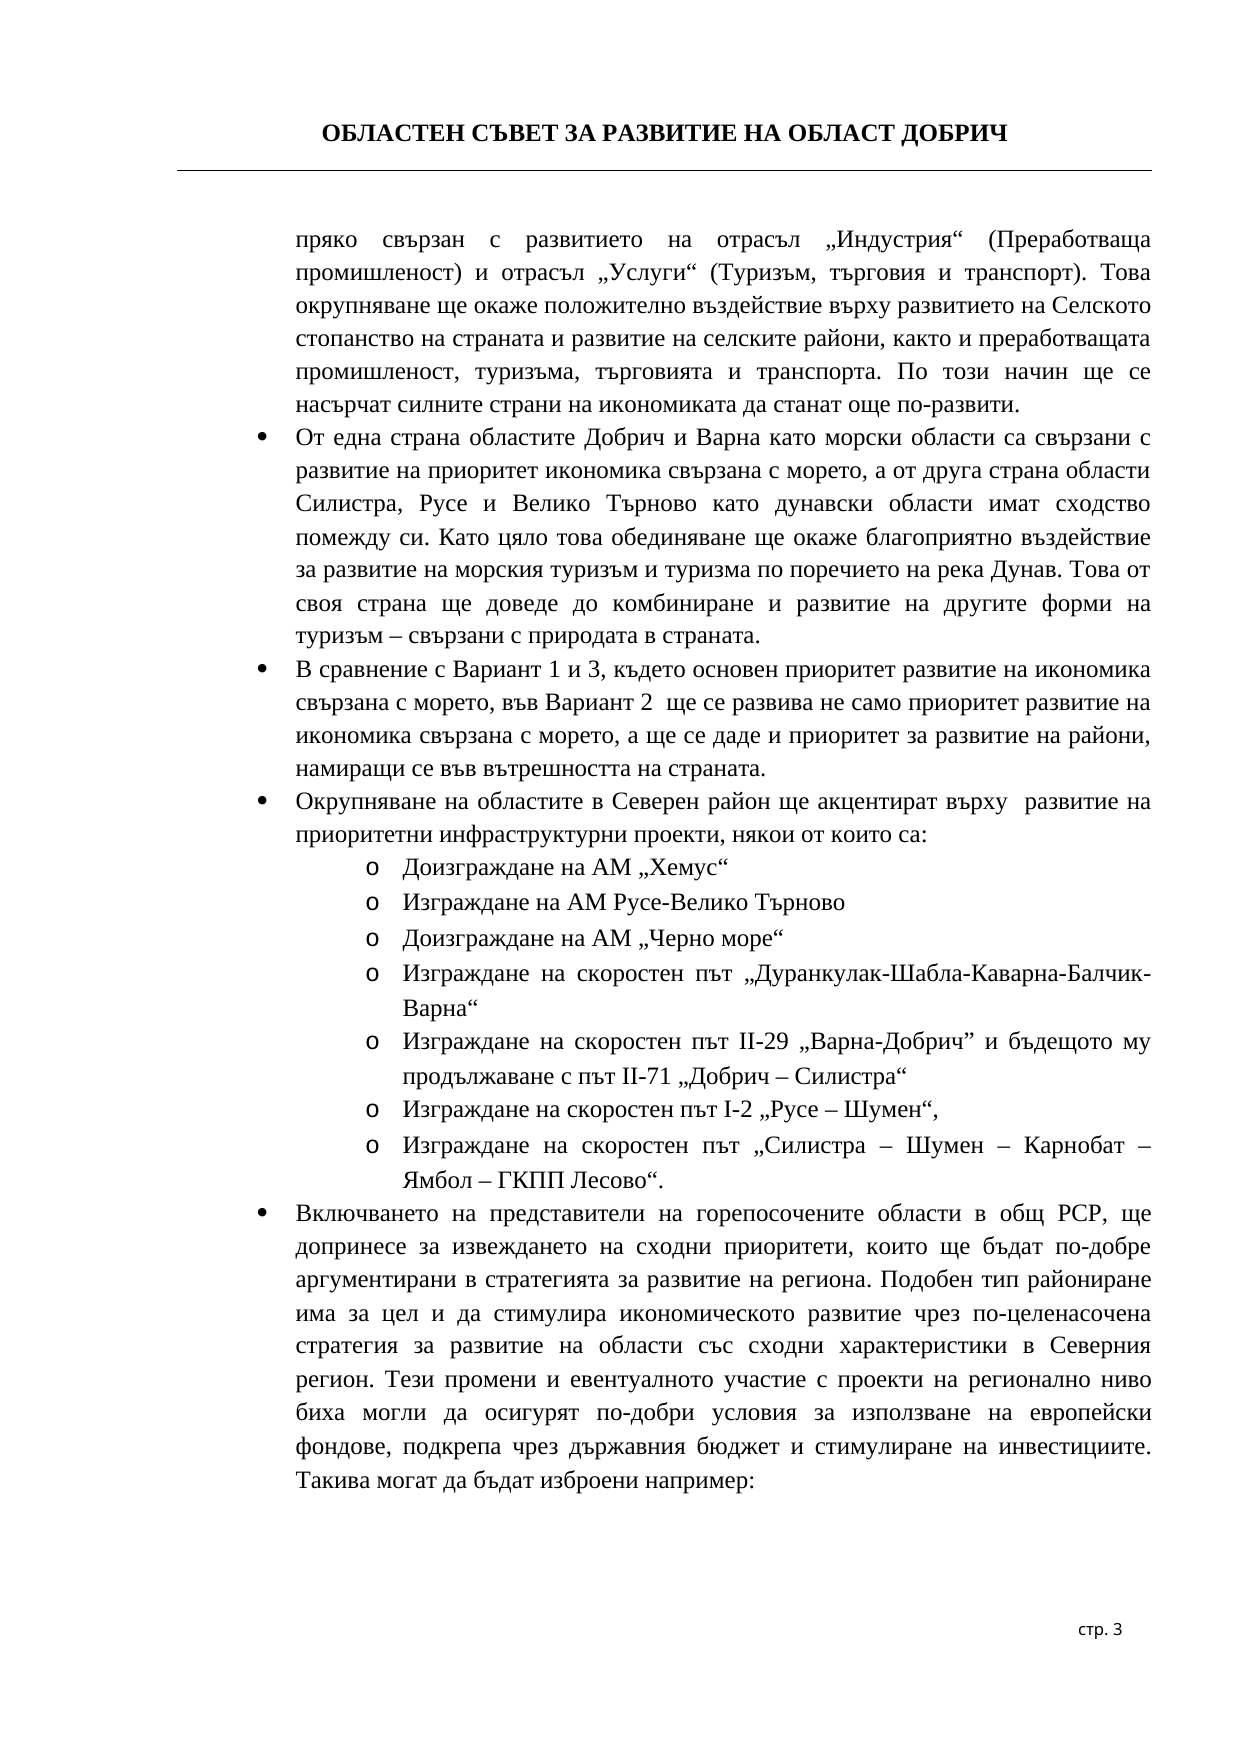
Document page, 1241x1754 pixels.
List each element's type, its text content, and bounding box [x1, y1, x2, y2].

list Изграждане на скоростен път I-2 „Русе – Шумен“, [365, 1094, 1152, 1125]
list Доизграждане на АМ „Хемус“ [365, 852, 1152, 883]
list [258, 224, 1152, 418]
list Окрупняване на областите в Северен район ще акцентират върху развитие на приоритетни инфраструктурни проекти, някои от които са: [258, 786, 1152, 847]
list Включването на представители на горепосочените области в общ РСР, ще допринесе за извеждането на сходни приоритети, които ще бъдат по-добре аргументирани в стратегията за развитие на региона. Подобен тип райониране има за цел и да стимулира икономическото развитие чрез по-целенасочена стратегия за развитие на области със сходни характеристики в Северния регион. Тези промени и евентуалното участие с проекти на регионално ниво биха могли да осигурят по-добри условия за използване на европейски фондове, подкрепа чрез държавния бюджет и стимулиране на инвестициите. Такива могат да бъдат изброени например: [258, 1198, 1152, 1494]
list Изграждане на скоростен път „Дуранкулак-Шабла-Каварна-Балчик-Варна“ [365, 958, 1152, 1022]
list Изграждане на АМ Русе-Велико Търново [365, 887, 1152, 918]
list От една страна областите Добрич и Варна като морски области са свързани с развитие на приоритет икономика свързана с морето, а от друга страна области Силистра, Русе и Велико Търново като дунавски области имат сходство помежду си. Като цяло това обединяване ще окаже благоприятно въздействие за развитие на морския туризъм и туризма по поречието на река Дунав. Това от своя страна ще доведе до комбиниране и развитие на другите форми на туризъм – свързани с природата в страната. [258, 422, 1152, 649]
list Доизграждане на АМ „Черно море“ [365, 923, 1152, 953]
list Изграждане на скоростен път ІІ-29 „Варна-Добрич” и бъдещото му продължаване с път ІІ-71 „Добрич – Силистра“ [365, 1026, 1152, 1090]
list В сравнение с Вариант 1 и 3, където основен приоритет развитие на икономика свързана с морето, във Вариант 2 ще се развива не само приоритет развитие на икономика свързана с морето, а ще се даде и приоритет за развитие на райони, намиращи се във вътрешността на страната. [258, 654, 1152, 781]
list Изграждане на скоростен път „Силистра – Шумен – Карнобат – Ямбол – ГКПП Лесово“. [365, 1130, 1152, 1193]
